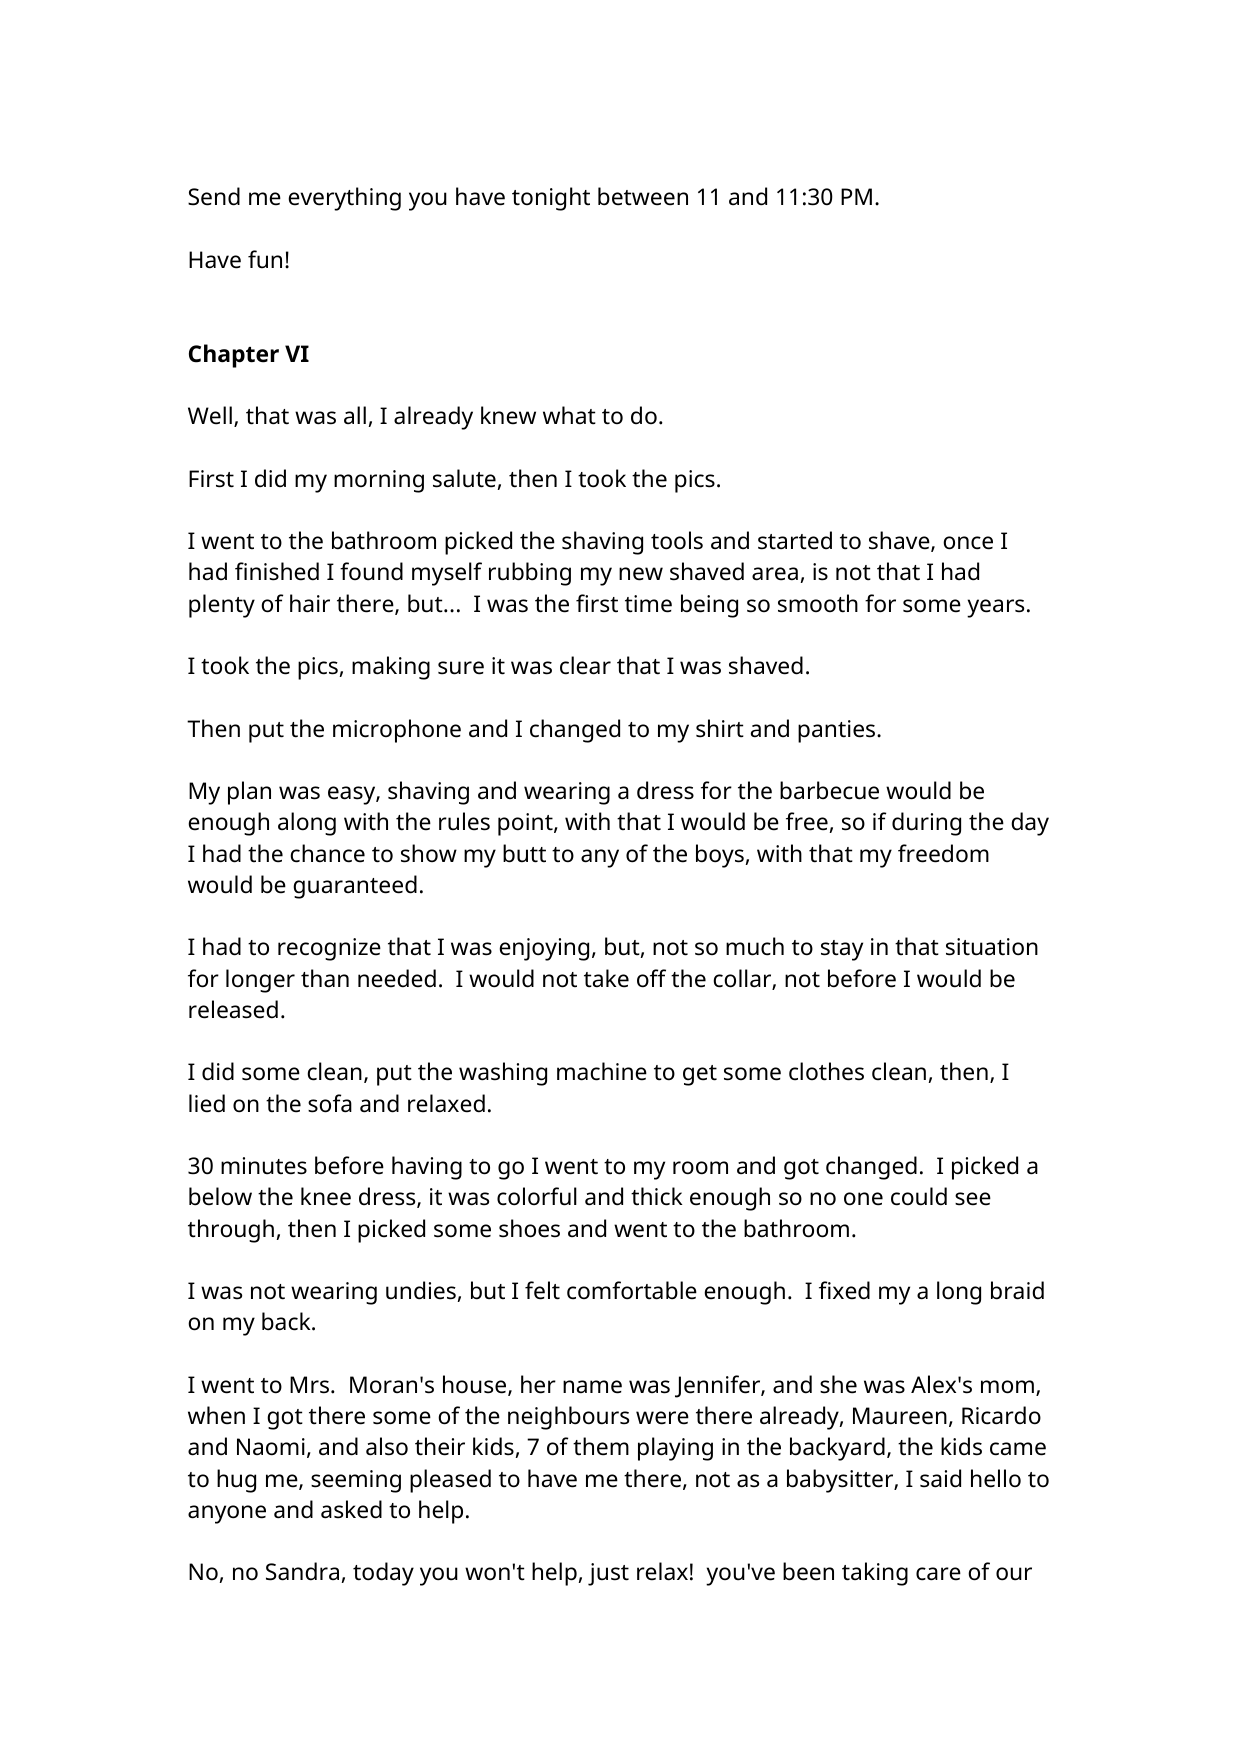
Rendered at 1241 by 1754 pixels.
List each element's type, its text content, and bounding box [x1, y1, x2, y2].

text Then put the microphone and I changed to my shirt and panties. [187, 712, 1053, 744]
text Have fun! [187, 244, 1053, 275]
text First I did my morning salute, then I took the pics. [187, 462, 1053, 494]
text I had to recognize that I was enjoying, but, not so much to stay in that situation for longer than needed. I would not take off the collar, not before I would be released. [187, 931, 1053, 1025]
text I was not wearing undies, but I felt comfortable enough. I fixed my a long braid on my back. [187, 1275, 1053, 1337]
text I went to Mrs. Moran's house, her name was Jennifer, and she was Alex's mom, when I got there some of the neighbours were there already, Maureen, Ricardo and Naomi, and also their kids, 7 of them playing in the backyard, the kids came to hug me, seeming pleased to have me there, not as a babysitter, I said hello to anyone and asked to help. [187, 1369, 1053, 1525]
text Send me everything you have tonight between 11 and 11:30 PM. [187, 181, 1053, 212]
text Chapter VI [187, 337, 1053, 369]
text I took the pics, making sure it was clear that I was shaved. [187, 650, 1053, 681]
text My plan was easy, shaving and wearing a dress for the barbecue would be enough along with the rules point, with that I would be free, so if during the day I had the chance to show my butt to any of the boys, with that my freedom would be guaranteed. [187, 775, 1053, 900]
text I went to the bathroom picked the shaving tools and started to shave, once I had finished I found myself rubbing my new shaved area, is not that I had plenty of hair there, but... I was the first time being so smooth for some years. [187, 525, 1053, 619]
text Well, that was all, I already knew what to do. [187, 400, 1053, 431]
text I did some clean, put the washing machine to get some clothes clean, then, I lied on the sofa and relaxed. [187, 1056, 1053, 1119]
text 30 minutes before having to go I went to my room and got changed. I picked a below the knee dress, it was colorful and thick enough so no one could see through, then I picked some shoes and went to the bathroom. [187, 1150, 1053, 1244]
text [187, 1556, 1053, 1587]
